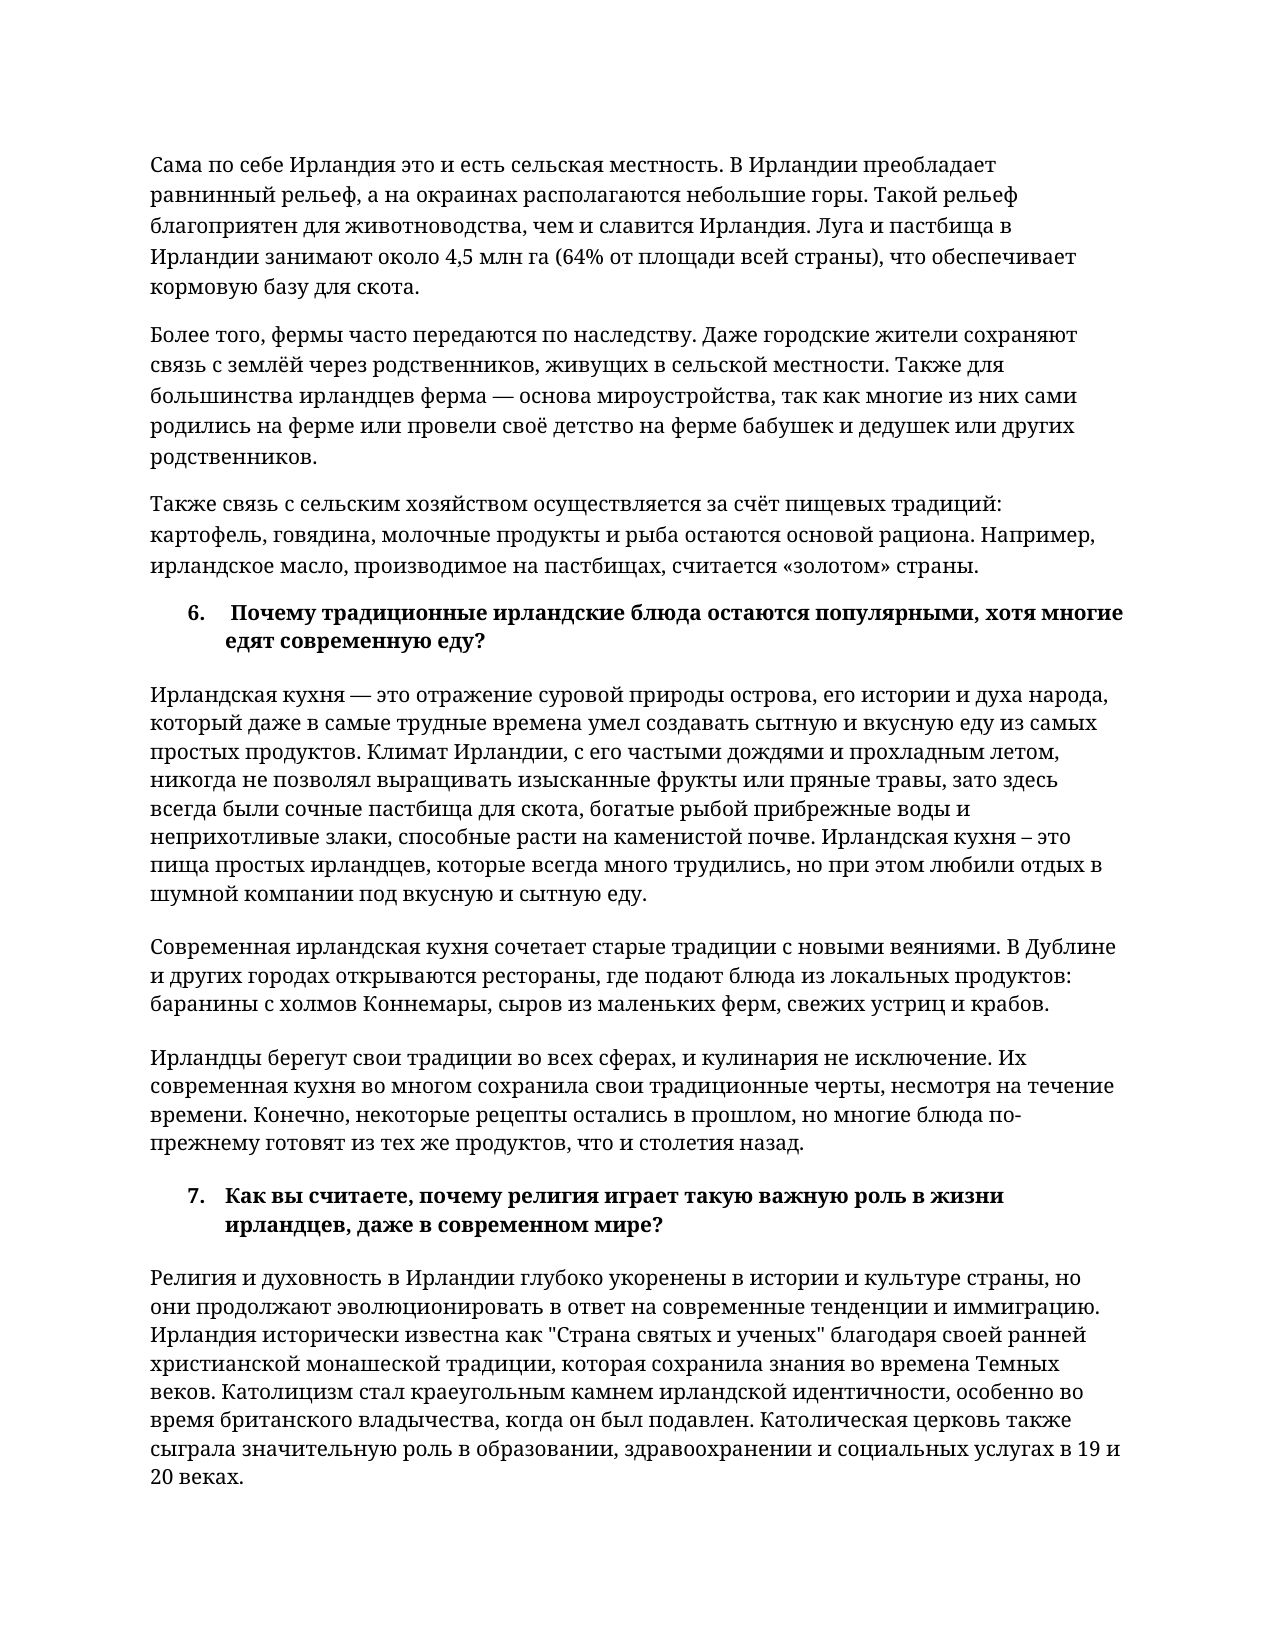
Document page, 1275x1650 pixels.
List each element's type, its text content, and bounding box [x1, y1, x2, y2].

list Как вы считаете, почему религия играет такую важную роль в жизни ирландцев, даже в современном мире? [187, 1182, 1125, 1238]
text Современная ирландская кухня сочетает старые традиции с новыми веяниями. В Дублине и других городах открываются рестораны, где подают блюда из локальных продуктов: баранины с холмов Коннемары, сыров из маленьких ферм, свежих устриц и крабов. [150, 932, 1125, 1018]
text Более того, фермы часто передаются по наследству. Даже городские жители сохраняют связь с землёй через родственников, живущих в сельской местности. Также для большинства ирландцев ферма — основа мироустройства, так как многие из них сами родились на ферме или провели своё детство на ферме бабушек и дедушек или других родственников. [150, 320, 1125, 471]
list Почему традиционные ирландские блюда остаются популярными, хотя многие едят современную еду? [187, 598, 1125, 655]
text Сама по себе Ирландия это и есть сельская местность. В Ирландии преобладает равнинный рельеф, а на окраинах располагаются небольшие горы. Такой рельеф благоприятен для животноводства, чем и славится Ирландия. Луга и пастбища в Ирландии занимают около 4,5 млн га (64% от площади всей страны), что обеспечивает кормовую базу для скота. [150, 150, 1125, 301]
text Ирландцы берегут свои традиции во всех сферах, и кулинария не исключение. Их современная кухня во многом сохранила свои традиционные черты, несмотря на течение времени. Конечно, некоторые рецепты остались в прошлом, но многие блюда по-прежнему готовят из тех же продуктов, что и столетия назад. [150, 1043, 1125, 1157]
text Ирландская кухня — это отражение суровой природы острова, его истории и духа народа, который даже в самые трудные времена умел создавать сытную и вкусную еду из самых простых продуктов. Климат Ирландии, с его частыми дождями и прохладным летом, никогда не позволял выращивать изысканные фрукты или пряные травы, зато здесь всегда были сочные пастбища для скота, богатые рыбой прибрежные воды и неприхотливые злаки, способные расти на каменистой почве. Ирландская кухня – это пища простых ирландцев, которые всегда много трудились, но при этом любили отдых в шумной компании под вкусную и сытную еду. [150, 680, 1125, 907]
text Религия и духовность в Ирландии глубоко укоренены в истории и культуре страны, но они продолжают эволюционировать в ответ на современные тенденции и иммиграцию. Ирландия исторически известна как "Страна святых и ученых" благодаря своей ранней христианской монашеской традиции, которая сохранила знания во времена Темных веков. Католицизм стал краеугольным камнем ирландской идентичности, особенно во время британского владычества, когда он был подавлен. Католическая церковь также сыграла значительную роль в образовании, здравоохранении и социальных услугах в 19 и 20 веках. [150, 1263, 1125, 1491]
text Также связь с сельским хозяйством осуществляется за счёт пищевых традиций: картофель, говядина, молочные продукты и рыба остаются основой рациона. Например, ирландское масло, производимое на пастбищах, считается «золотом» страны. [150, 489, 1125, 579]
